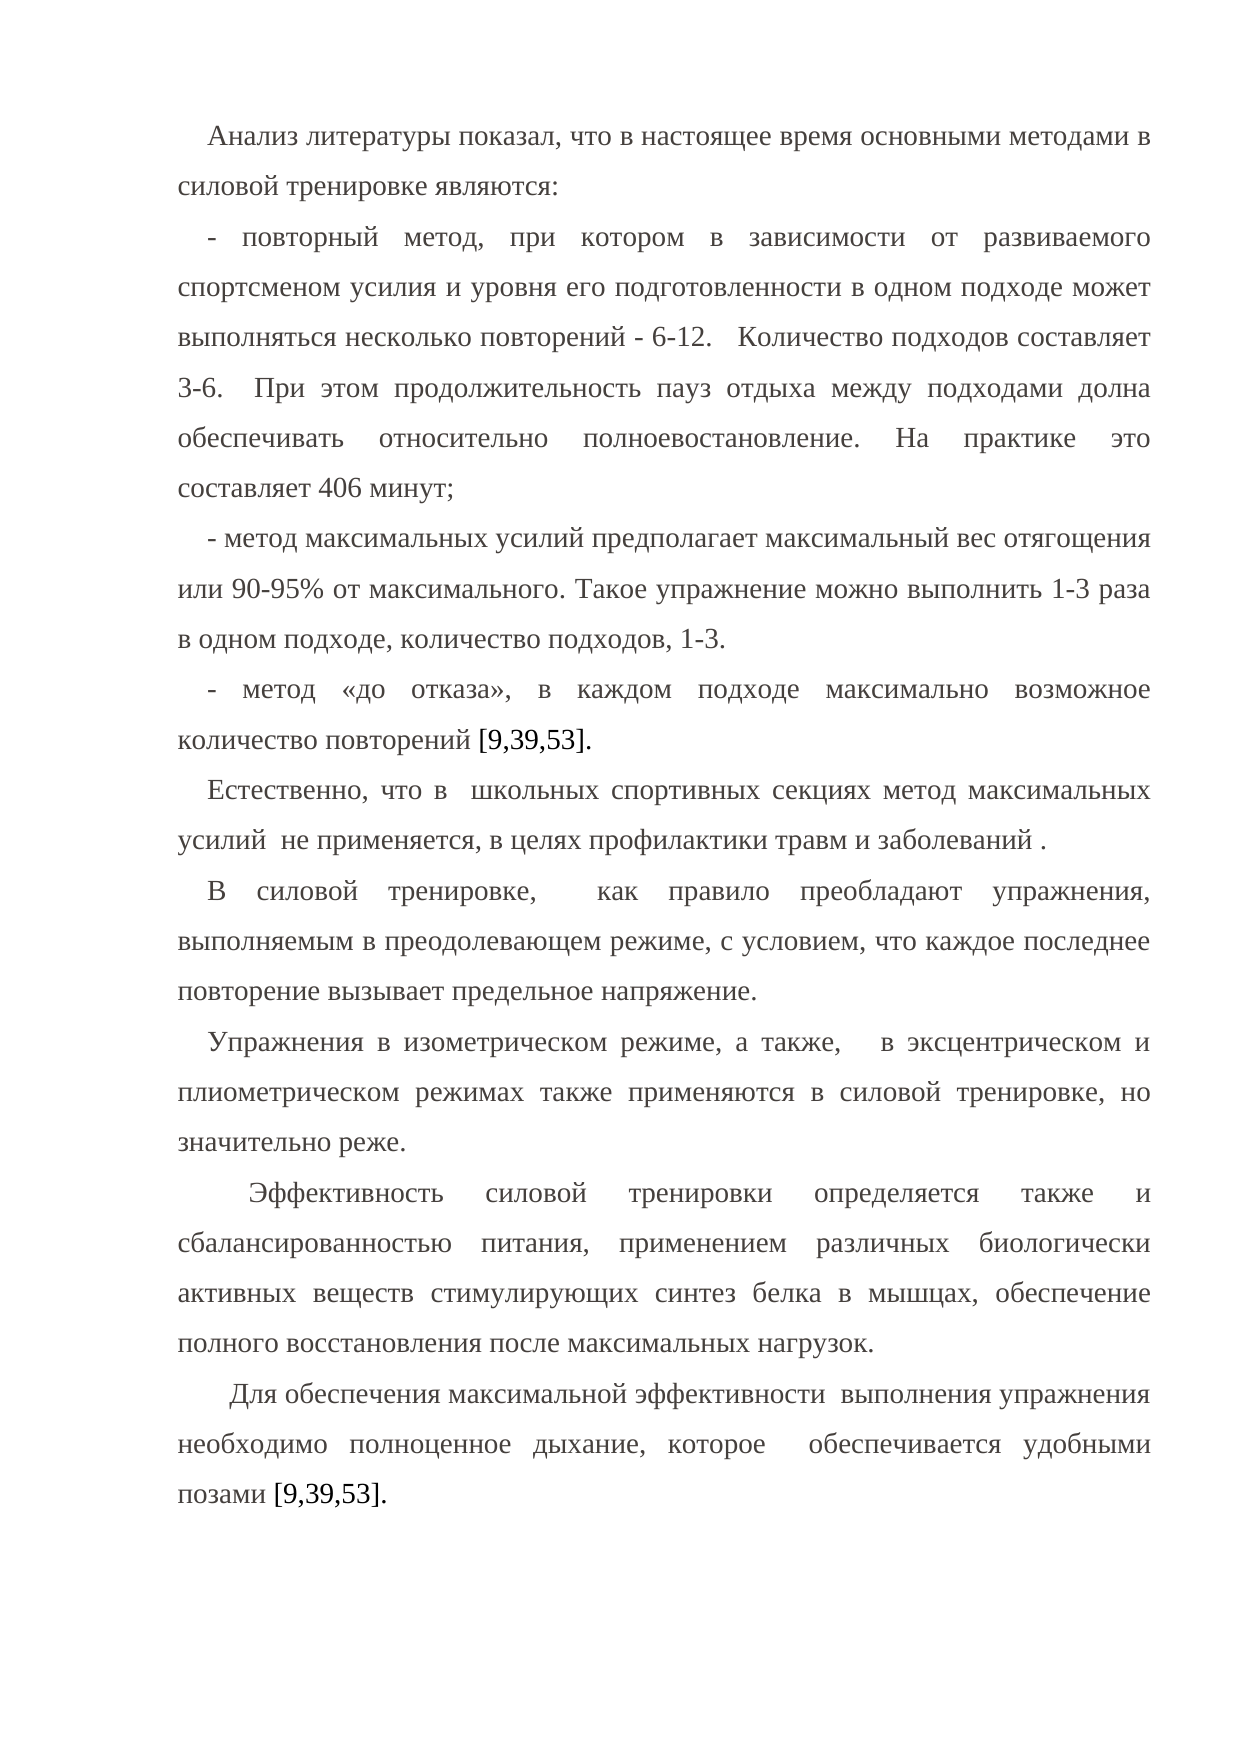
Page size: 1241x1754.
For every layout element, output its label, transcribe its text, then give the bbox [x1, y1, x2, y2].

text - повторный метод, при котором в зависимости от развиваемого спортсменом усилия и уровня его подготовленности в одном подходе может выполняться несколько повторений - 6-12. Количество подходов составляет 3-6. При этом продолжительность пауз отдыха между подходами долна обеспечивать относительно полноевостановление. На практике это составляет 406 минут; [177, 219, 1152, 504]
text - метод максимальных усилий предполагает максимальный вес отягощения или 90-95% от максимального. Такое упражнение можно выполнить 1-3 раза в одном подходе, количество подходов, 1-3. [177, 521, 1152, 655]
text Эффективность силовой тренировки определяется также и сбалансированностью питания, применением различных биологически активных веществ стимулирующих синтез белка в мышцах, обеспечение полного восстановления после максимальных нагрузок. [177, 1175, 1152, 1359]
text Естественно, что в школьных спортивных секциях метод максимальных усилий не применяется, в целях профилактики травм и заболеваний . [177, 772, 1152, 856]
text В силовой тренировке, как правило преобладают упражнения, выполняемым в преодолевающем режиме, с условием, что каждое последнее повторение вызывает предельное напряжение. [177, 873, 1152, 1007]
text Анализ литературы показал, что в настоящее время основными методами в силовой тренировке являются: [177, 118, 1152, 202]
text Для обеспечения максимальной эффективности выполнения упражнения необходимо полноценное дыхание, которое обеспечивается удобными позами [9,39,53]. [177, 1376, 1152, 1510]
text - метод «до отказа», в каждом подходе максимально возможное количество повторений [9,39,53]. [177, 672, 1152, 755]
text Упражнения в изометрическом режиме, а также, в эксцентрическом и плиометрическом режимах также применяются в силовой тренировке, но значительно реже. [177, 1024, 1152, 1158]
